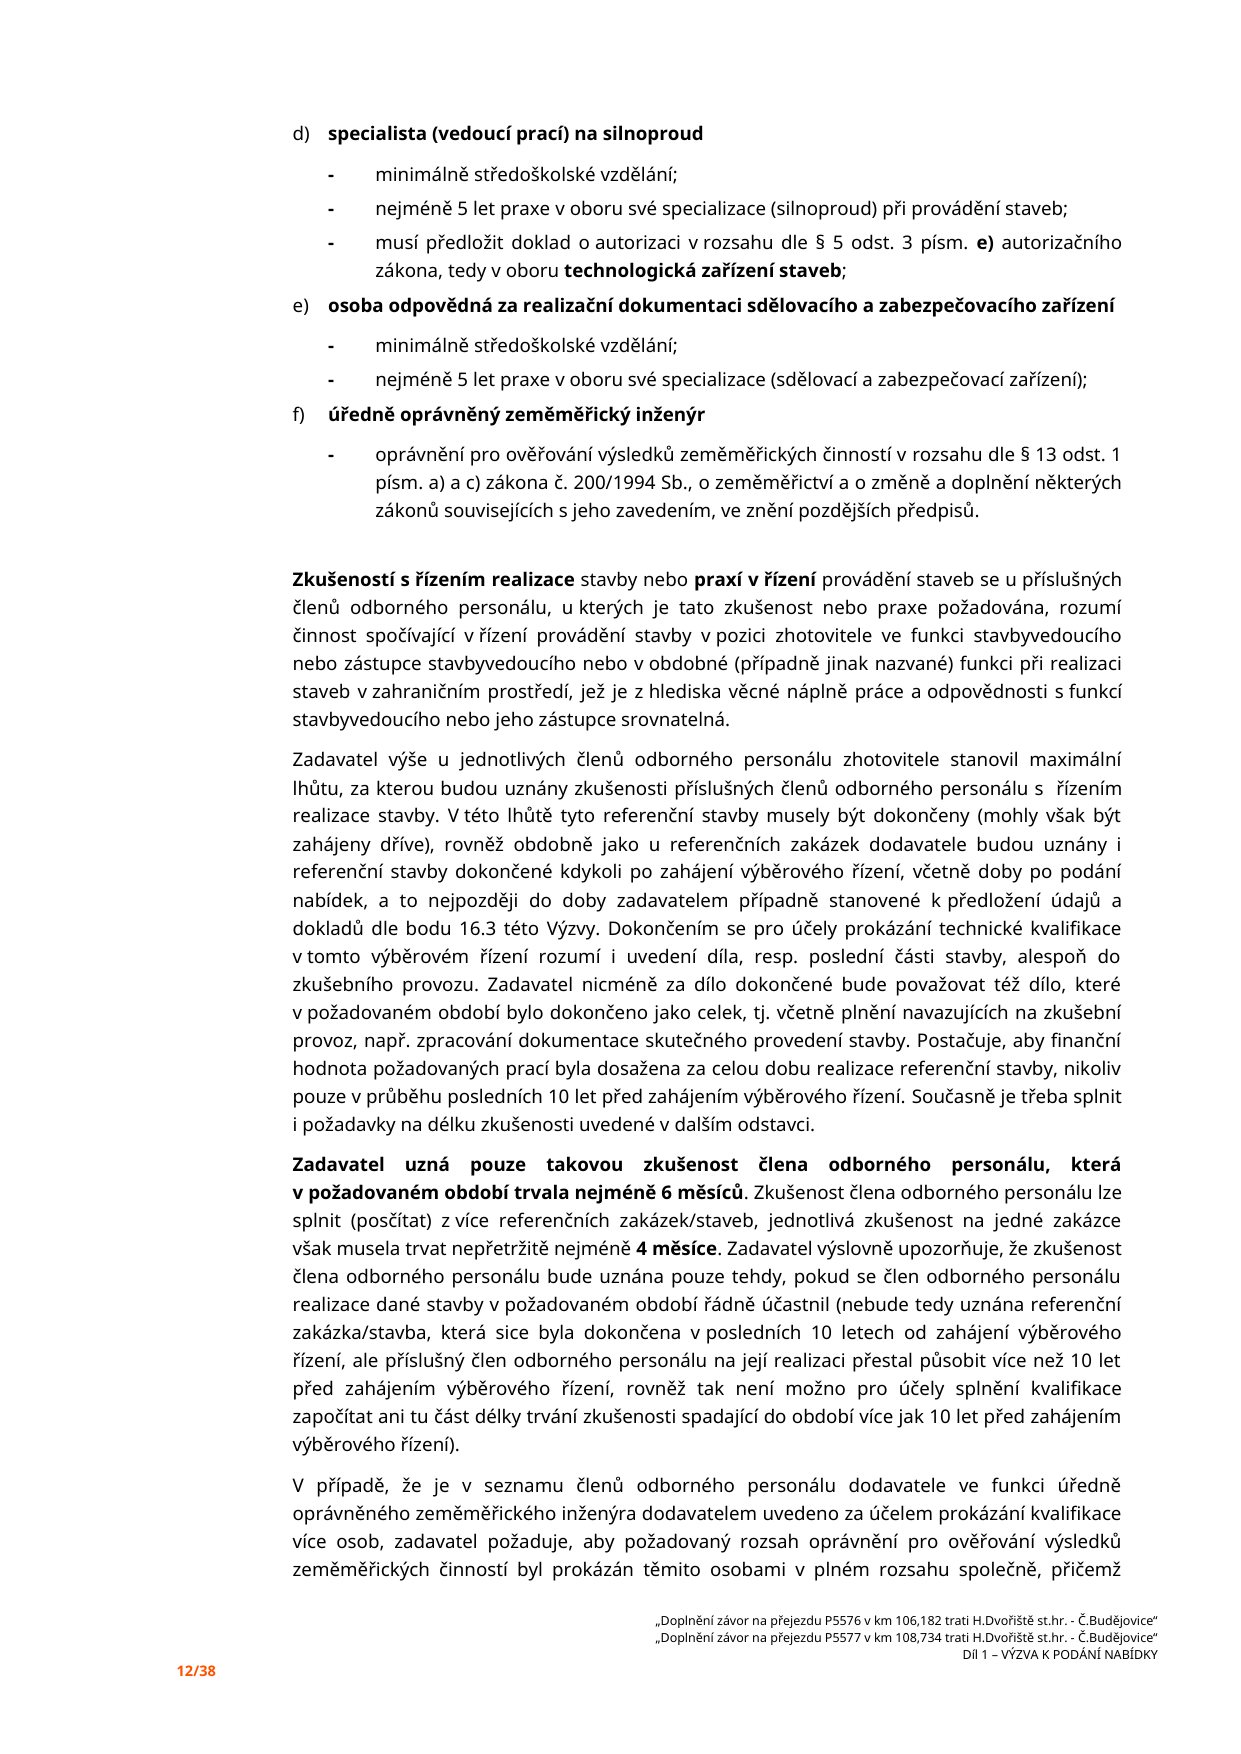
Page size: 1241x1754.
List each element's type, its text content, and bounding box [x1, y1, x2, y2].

text Zadavatel uzná pouze takovou zkušenost člena odborného personálu, která v požadovaném období trvala nejméně 6 měsíců. Zkušenost člena odborného personálu lze splnit (posčítat) z více referenčních zakázek/staveb, jednotlivá zkušenost na jedné zakázce však musela trvat nepřetržitě nejméně 4 měsíce. Zadavatel výslovně upozorňuje, že zkušenost člena odborného personálu bude uznána pouze tehdy, pokud se člen odborného personálu realizace dané stavby v požadovaném období řádně účastnil (nebude tedy uznána referenční zakázka/stavba, která sice byla dokončena v posledních 10 letech od zahájení výběrového řízení, ale příslušný člen odborného personálu na její realizaci přestal působit více než 10 let před zahájením výběrového řízení, rovněž tak není možno pro účely splnění kvalifikace započítat ani tu část délky trvání zkušenosti spadající do období více jak 10 let před zahájením výběrového řízení). [292, 1152, 1122, 1457]
text musí předložit doklad o autorizaci v rozsahu dle § 5 odst. 3 písm. e) autorizačního zákona, tedy v oboru technologická zařízení staveb; [328, 230, 1122, 283]
text minimálně středoškolské vzdělání; [328, 161, 1122, 187]
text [292, 1472, 1122, 1582]
text specialista (vedoucí prací) na silnoproud [292, 121, 1122, 146]
text minimálně středoškolské vzdělání; [328, 332, 1122, 358]
text oprávnění pro ověřování výsledků zeměměřických činností v rozsahu dle § 13 odst. 1 písm. a) a c) zákona č. 200/1994 Sb., o zeměměřictví a o změně a doplnění některých zákonů souvisejících s jeho zavedením, ve znění pozdějších předpisů. [328, 442, 1122, 523]
text Zkušeností s řízením realizace stavby nebo praxí v řízení provádění staveb se u příslušných členů odborného personálu, u kterých je tato zkušenost nebo praxe požadována, rozumí činnost spočívající v řízení provádění stavby v pozici zhotovitele ve funkci stavbyvedoucího nebo zástupce stavbyvedoucího nebo v obdobné (případně jinak nazvané) funkci při realizaci staveb v zahraničním prostředí, jež je z hlediska věcné náplně práce a odpovědnosti s funkcí stavbyvedoucího nebo jeho zástupce srovnatelná. [292, 566, 1122, 732]
text úředně oprávněný zeměměřický inženýr [292, 401, 1122, 427]
text nejméně 5 let praxe v oboru své specializace (silnoproud) při provádění staveb; [328, 195, 1122, 221]
text Zadavatel výše u jednotlivých členů odborného personálu zhotovitele stanovil maximální lhůtu, za kterou budou uznány zkušenosti příslušných členů odborného personálu s řízením realizace stavby. V této lhůtě tyto referenční stavby musely být dokončeny (mohly však být zahájeny dříve), rovněž obdobně jako u referenčních zakázek dodavatele budou uznány i referenční stavby dokončené kdykoli po zahájení výběrového řízení, včetně doby po podání nabídek, a to nejpozději do doby zadavatelem případně stanovené k předložení údajů a dokladů dle bodu 16.3 této Výzvy. Dokončením se pro účely prokázání technické kvalifikace v tomto výběrovém řízení rozumí i uvedení díla, resp. poslední části stavby, alespoň do zkušebního provozu. Zadavatel nicméně za dílo dokončené bude považovat též dílo, které v požadovaném období bylo dokončeno jako celek, tj. včetně plnění navazujících na zkušební provoz, např. zpracování dokumentace skutečného provedení stavby. Postačuje, aby finanční hodnota požadovaných prací byla dosažena za celou dobu realizace referenční stavby, nikoliv pouze v průběhu posledních 10 let před zahájením výběrového řízení. Současně je třeba splnit i požadavky na délku zkušenosti uvedené v dalším odstavci. [292, 747, 1122, 1137]
text nejméně 5 let praxe v oboru své specializace (sdělovací a zabezpečovací zařízení); [328, 367, 1122, 392]
text osoba odpovědná za realizační dokumentaci sdělovacího a zabezpečovacího zařízení [292, 292, 1122, 317]
